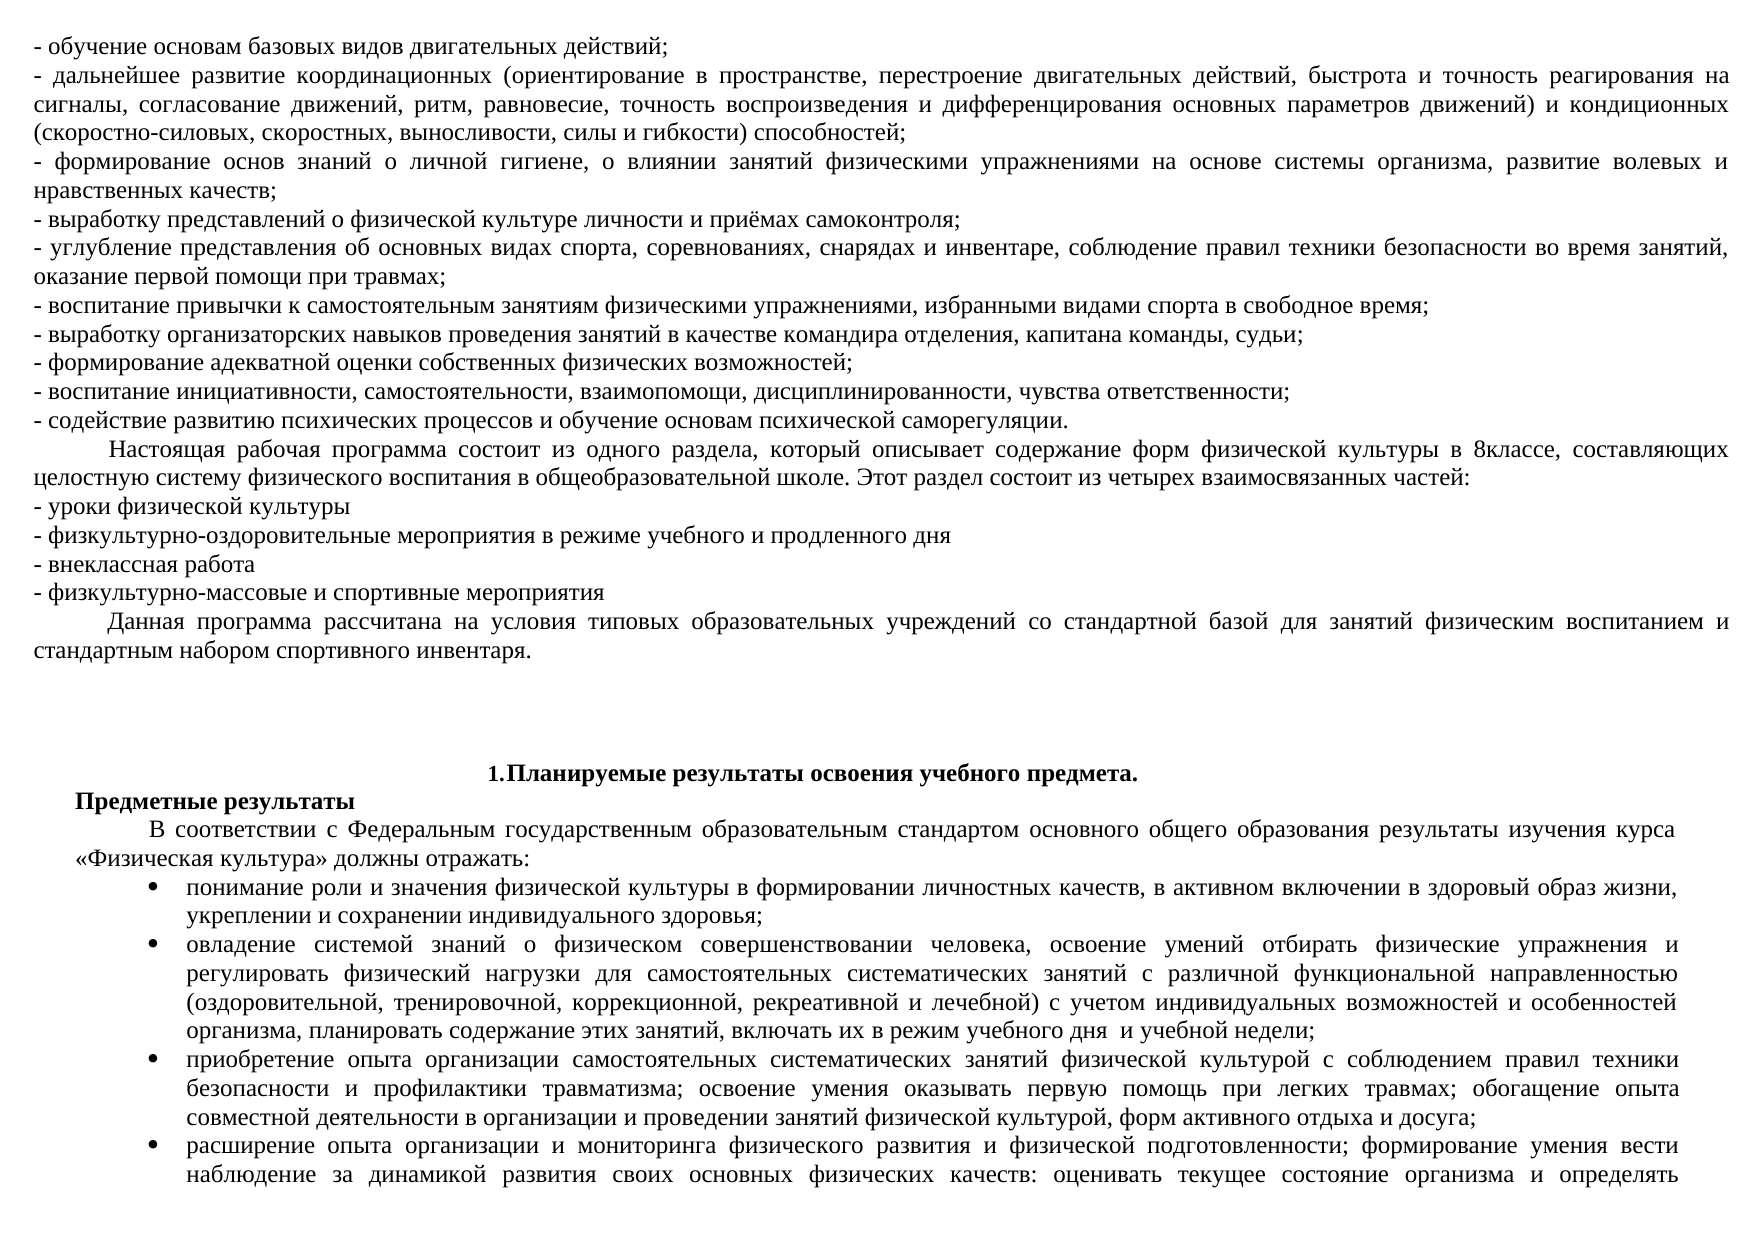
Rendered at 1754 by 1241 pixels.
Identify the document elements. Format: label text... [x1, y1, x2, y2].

text - внеклассная работа [33, 549, 1731, 577]
text - выработку представлений о физической культуре личности и приёмах самоконтроля; [33, 204, 1731, 232]
list Планируемые результаты освоения учебного предмета. [487, 758, 1731, 786]
text - физкультурно-массовые и спортивные мероприятия [33, 577, 1731, 606]
text - обучение основам базовых видов двигательных действий; [33, 31, 1731, 60]
text - физкультурно-оздоровительные мероприятия в режиме учебного и продленного дня [33, 520, 1731, 549]
text - выработку организаторских навыков проведения занятий в качестве командира отделения, капитана команды, судьи; [33, 319, 1731, 347]
text «Физическая культура» должны отражать: [75, 843, 1731, 872]
text - воспитание инициативности, самостоятельности, взаимопомощи, дисциплинированности, чувства ответственности; [33, 376, 1731, 405]
list понимание роли и значения физической культуры в формировании личностных качеств, в активном включении в здоровый образ жизни, укреплении и сохранении индивидуального здоровья; [149, 873, 1679, 929]
text - углубление представления об основных видах спорта, соревнованиях, снарядах и инвентаре, соблюдение правил техники безопасности во время занятий, оказание первой помощи при травмах; [33, 232, 1731, 290]
list приобретение опыта организации самостоятельных систематических занятий физической культурой с соблюдением правил техники безопасности и профилактики травматизма; освоение умения оказывать первую помощь при легких травмах; обогащение опыта совместной деятельности в организации и проведении занятий физической культурой, форм активного отдыха и досуга; [149, 1044, 1679, 1131]
text - уроки физической культуры [33, 491, 1731, 520]
list овладение системой знаний о физическом совершенствовании человека, освоение умений отбирать физические упражнения и регулировать физический нагрузки для самостоятельных систематических занятий с различной функциональной направленностью (оздоровительной, тренировочной, коррекционной, рекреативной и лечебной) с учетом индивидуальных возможностей и особенностей организма, планировать содержание этих занятий, включать их в режим учебного дня и учебной недели; [149, 929, 1678, 1044]
text Настоящая рабочая программа состоит из одного раздела, который описывает содержание форм физической культуры в 8классе, составляющих целостную систему физического воспитания в общеобразовательной школе. Этот раздел состоит из четырех взаимосвязанных частей: [33, 434, 1731, 491]
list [149, 1131, 1679, 1188]
text - формирование адекватной оценки собственных физических возможностей; [33, 347, 1731, 376]
text Предметные результаты [75, 786, 1731, 815]
text - воспитание привычки к самостоятельным занятиям физическими упражнениями, избранными видами спорта в свободное время; [33, 290, 1731, 319]
text - дальнейшее развитие координационных (ориентирование в пространстве, перестроение двигательных действий, быстрота и точность реагирования на сигналы, согласование движений, ритм, равновесие, точность воспроизведения и дифференцирования основных параметров движений) и кондиционных (скоростно-силовых, скоростных, выносливости, силы и гибкости) способностей; [33, 60, 1731, 146]
text - содействие развитию психических процессов и обучение основам психической саморегуляции. [33, 405, 1731, 434]
text В соответствии с Федеральным государственным образовательным стандартом основного общего образования результаты изучения курса [149, 815, 1731, 843]
text - формирование основ знаний о личной гигиене, о влиянии занятий физическими упражнениями на основе системы организма, развитие волевых и нравственных качеств; [33, 146, 1731, 204]
text Данная программа рассчитана на условия типовых образовательных учреждений со стандартной базой для занятий физическим воспитанием и стандартным набором спортивного инвентаря. [33, 606, 1731, 664]
